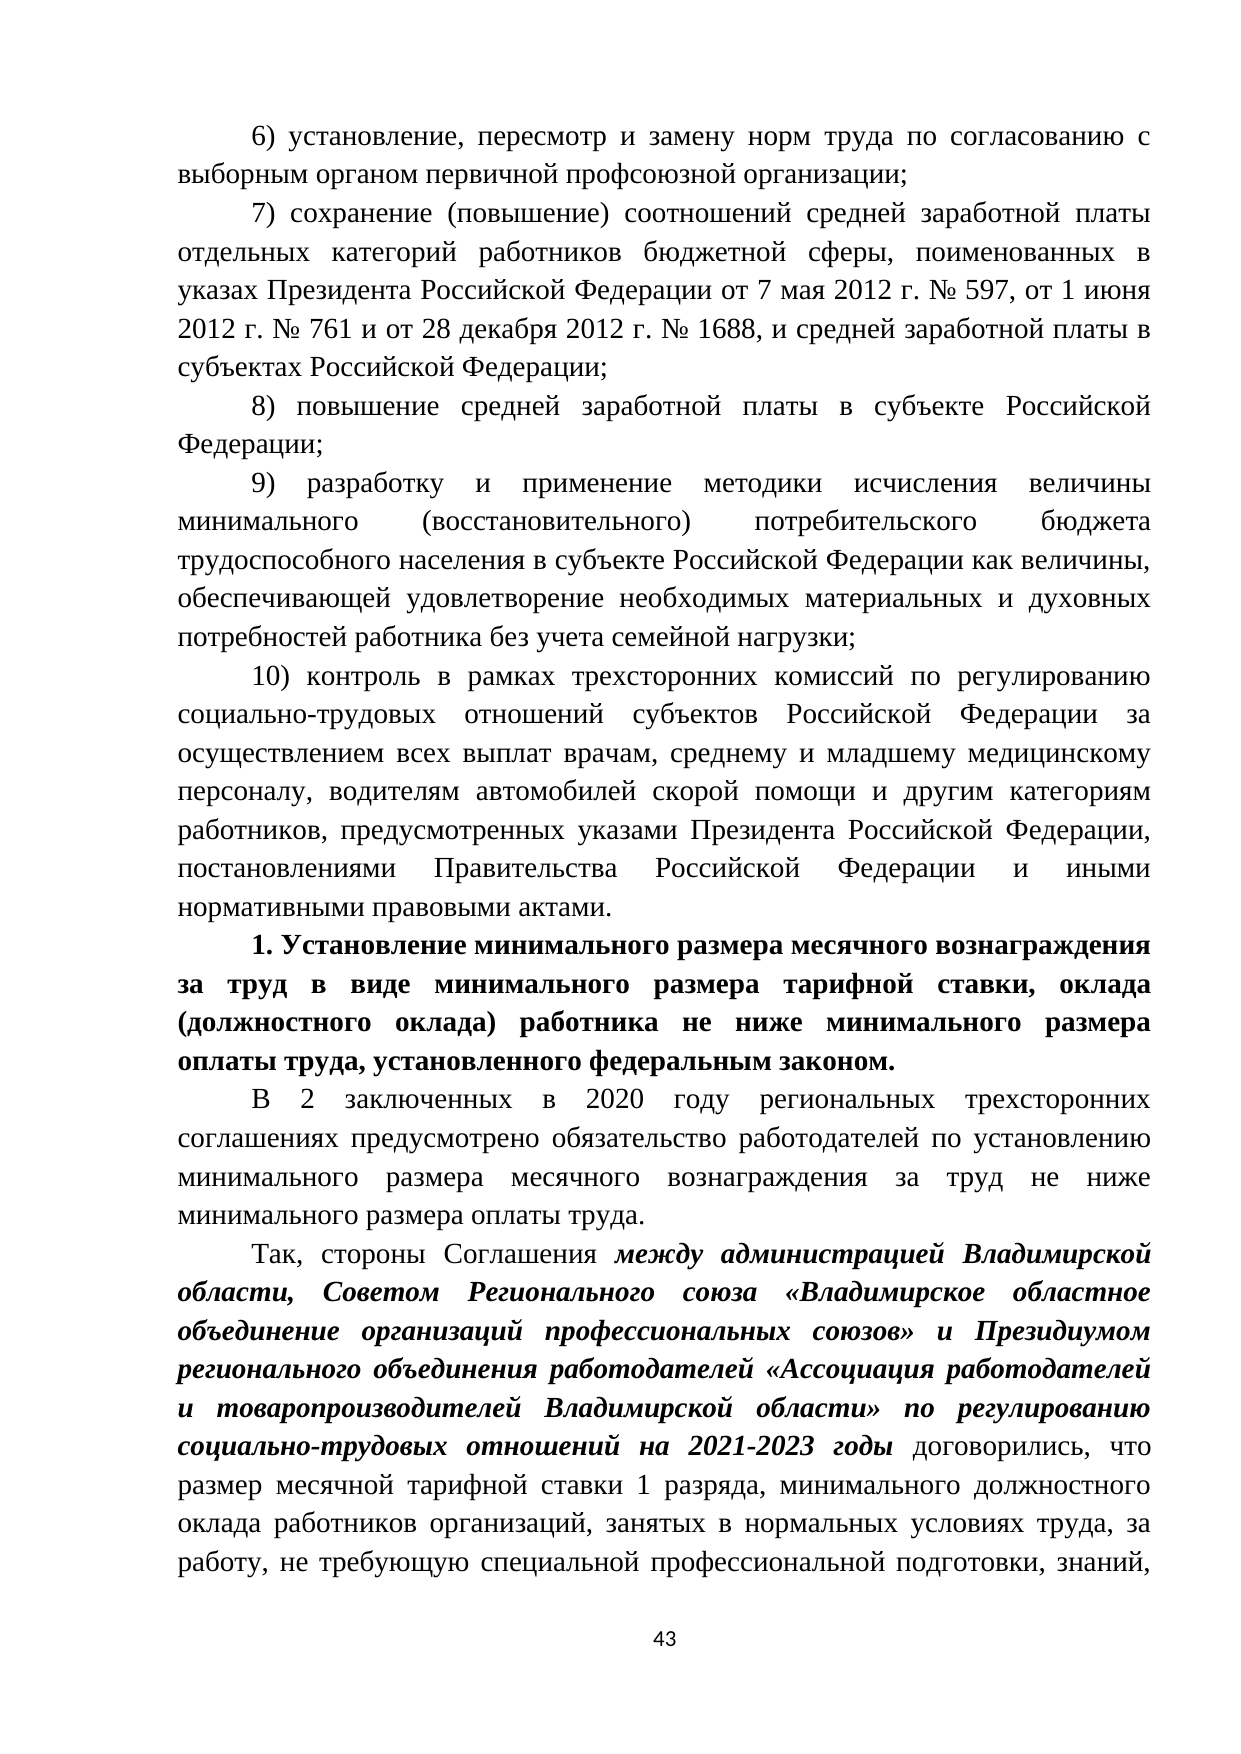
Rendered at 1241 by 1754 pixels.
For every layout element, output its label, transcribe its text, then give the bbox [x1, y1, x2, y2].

text В 2 заключенных в 2020 году региональных трехсторонних соглашениях предусмотрено обязательство работодателей по установлению минимального размера месячного вознаграждения за труд не ниже минимального размера оплаты труда. [177, 1082, 1152, 1231]
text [177, 1236, 1152, 1578]
text 6) установление, пересмотр и замену норм труда по согласованию с выборным органом первичной профсоюзной организации; [177, 118, 1152, 190]
text 10) контроль в рамках трехсторонних комиссий по регулированию социально-трудовых отношений субъектов Российской Федерации за осуществлением всех выплат врачам, среднему и младшему медицинскому персоналу, водителям автомобилей скорой помощи и другим категориям работников, предусмотренных указами Президента Российской Федерации, постановлениями Правительства Российской Федерации и иными нормативными правовыми актами. [177, 658, 1152, 922]
text 8) повышение средней заработной платы в субъекте Российской Федерации; [177, 388, 1152, 460]
text 1. Установление минимального размера месячного вознаграждения за труд в виде минимального размера тарифной ставки, оклада (должностного оклада) работника не ниже минимального размера оплаты труда, установленного федеральным законом. [177, 927, 1152, 1077]
text 7) сохранение (повышение) соотношений средней заработной платы отдельных категорий работников бюджетной сферы, поименованных в указах Президента Российской Федерации от 7 мая 2012 г. № 597, от 1 июня 2012 г. № 761 и от 28 декабря 2012 г. № 1688, и средней заработной платы в субъектах Российской Федерации; [177, 195, 1152, 383]
text 9) разработку и применение методики исчисления величины минимального (восстановительного) потребительского бюджета трудоспособного населения в субъекте Российской Федерации как величины, обеспечивающей удовлетворение необходимых материальных и духовных потребностей работника без учета семейной нагрузки; [177, 465, 1152, 653]
